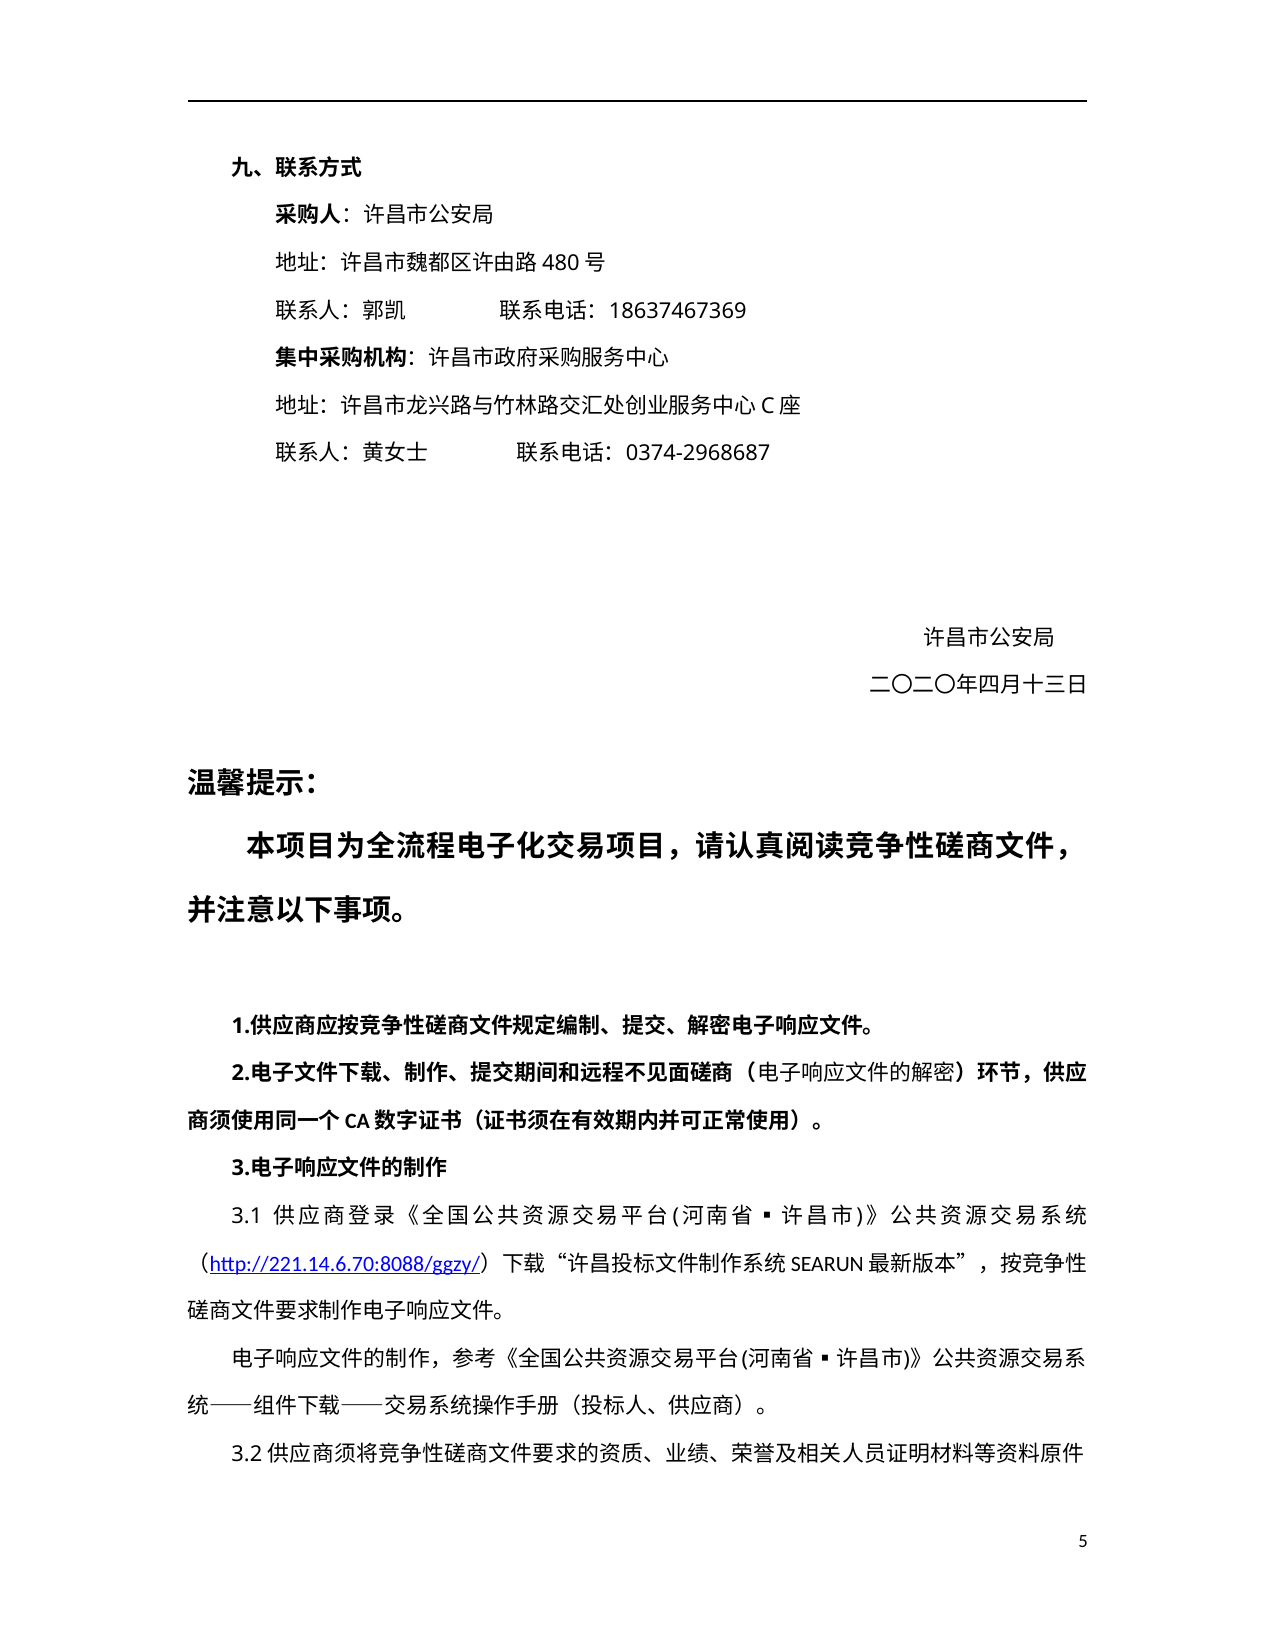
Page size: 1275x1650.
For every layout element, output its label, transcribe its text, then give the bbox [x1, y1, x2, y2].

text 地址：许昌市魏都区许由路480号 [187, 245, 1087, 277]
text 采购人：许昌市公安局 [187, 197, 1087, 229]
text 1.供应商应按竞争性磋商文件规定编制、提交、解密电子响应文件。 [187, 1008, 1087, 1039]
text 集中采购机构：许昌市政府采购服务中心 [187, 340, 1087, 372]
text 联系人：黄女士 联系电话：0374-2968687 [187, 435, 1087, 467]
text 温馨提示： [187, 759, 1087, 802]
text 3.电子响应文件的制作 [187, 1150, 1087, 1182]
text 本项目为全流程电子化交易项目，请认真阅读竞争性磋商文件，并注意以下事项。 [187, 823, 1087, 929]
text 电子响应文件的制作，参考《全国公共资源交易平台(河南省▪许昌市)》公共资源交易系统——组件下载——交易系统操作手册（投标人、供应商）。 [187, 1341, 1087, 1420]
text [187, 1436, 1087, 1467]
text 二〇二〇年四月十三日 [187, 667, 1087, 699]
text 3.1 供应商登录《全国公共资源交易平台(河南省▪许昌市)》公共资源交易系统（http://221.14.6.70:8088/ggzy/）下载“许昌投标文件制作系统SEARUN 最新版本”，按竞争性磋商文件要求制作电子响应文件。 [187, 1198, 1087, 1325]
text 许昌市公安局 [187, 620, 1055, 651]
text 联系人：郭凯 联系电话：18637467369 [187, 293, 1087, 324]
text 地址：许昌市龙兴路与竹林路交汇处创业服务中心C座 [187, 388, 1087, 419]
text 九、联系方式 [187, 150, 1087, 182]
text 2.电子文件下载、制作、提交期间和远程不见面磋商（电子响应文件的解密）环节，供应商须使用同一个CA数字证书（证书须在有效期内并可正常使用）。 [187, 1055, 1087, 1134]
